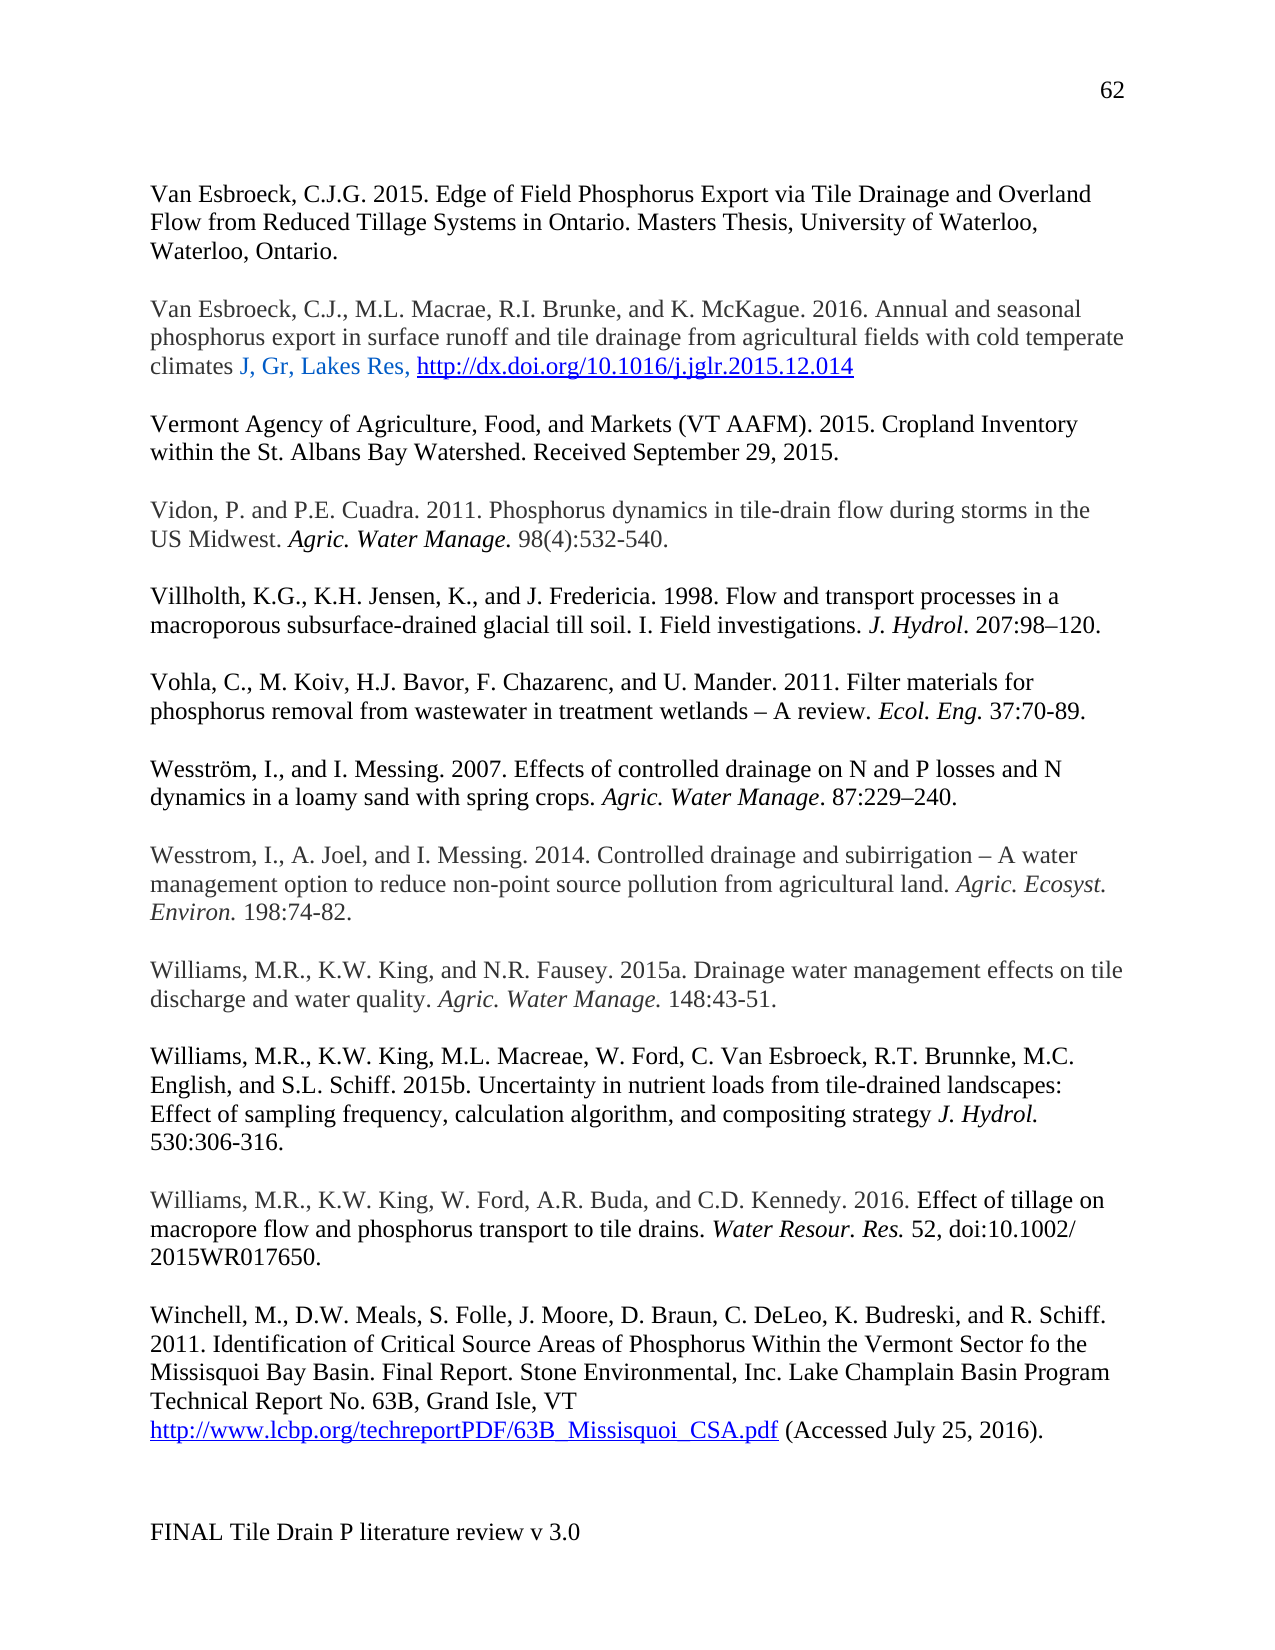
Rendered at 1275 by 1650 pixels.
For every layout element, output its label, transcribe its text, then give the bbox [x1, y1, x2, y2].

text Van Esbroeck, C.J.G. 2015. Edge of Field Phosphorus Export via Tile Drainage and Overland Flow from Reduced Tillage Systems in Ontario. Masters Thesis, University of Waterloo, Waterloo, Ontario. [150, 179, 1125, 265]
text Van Esbroeck, C.J., M.L. Macrae, R.I. Brunke, and K. McKague. 2016. Annual and seasonal phosphorus export in surface runoff and tile drainage from agricultural fields with cold temperate climates J, Gr, Lakes Res, http://dx.doi.org/10.1016/j.jglr.2015.12.014 [150, 294, 1125, 380]
text Williams, M.R., K.W. King, W. Ford, A.R. Buda, and C.D. Kennedy. 2016. Effect of tillage on macropore flow and phosphorus transport to tile drains. Water Resour. Res. 52, doi:10.1002/ [150, 1185, 1125, 1242]
text Villholth, K.G., K.H. Jensen, K., and J. Fredericia. 1998. Flow and transport processes in a macroporous subsurface-drained glacial till soil. I. Field investigations. J. Hydrol. 207:98–120. [150, 581, 1125, 639]
text Vermont Agency of Agriculture, Food, and Markets (VT AAFM). 2015. Cropland Inventory within the St. Albans Bay Watershed. Received September 29, 2015. [150, 409, 1125, 466]
text Williams, M.R., K.W. King, and N.R. Fausey. 2015a. Drainage water management effects on tile discharge and water quality. Agric. Water Manage. 148:43-51. [150, 955, 1125, 1012]
text Vidon, P. and P.E. Cuadra. 2011. Phosphorus dynamics in tile-drain flow during storms in the US Midwest. Agric. Water Manage. 98(4):532-540. [150, 495, 1125, 552]
text Vohla, C., M. Koiv, H.J. Bavor, F. Chazarenc, and U. Mander. 2011. Filter materials for phosphorus removal from wastewater in treatment wetlands – A review. Ecol. Eng. 37:70-89. [150, 667, 1125, 725]
text Williams, M.R., K.W. King, M.L. Macreae, W. Ford, C. Van Esbroeck, R.T. Brunnke, M.C. English, and S.L. Schiff. 2015b. Uncertainty in nutrient loads from tile-drained landscapes: Effect of sampling frequency, calculation algorithm, and compositing strategy J. Hydrol. 530:306-316. [150, 1041, 1125, 1156]
text Wesstrom, I., A. Joel, and I. Messing. 2014. Controlled drainage and subirrigation – A water management option to reduce non-point source pollution from agricultural land. Agric. Ecosyst. Environ. 198:74-82. [150, 840, 1125, 926]
text Wesström, I., and I. Messing. 2007. Effects of controlled drainage on N and P losses and N dynamics in a loamy sand with spring crops. Agric. Water Manage. 87:229–240. [150, 754, 1125, 811]
text 2015WR017650. [150, 1242, 1125, 1271]
text Winchell, M., D.W. Meals, S. Folle, J. Moore, D. Braun, C. DeLeo, K. Budreski, and R. Schiff. 2011. Identification of Critical Source Areas of Phosphorus Within the Vermont Sector fo the Missisquoi Bay Basin. Final Report. Stone Environmental, Inc. Lake Champlain Basin Program Technical Report No. 63B, Grand Isle, VT http://www.lcbp.org/techreportPDF/63B_Missisquoi_CSA.pdf (Accessed July 25, 2016). [150, 1300, 1125, 1444]
